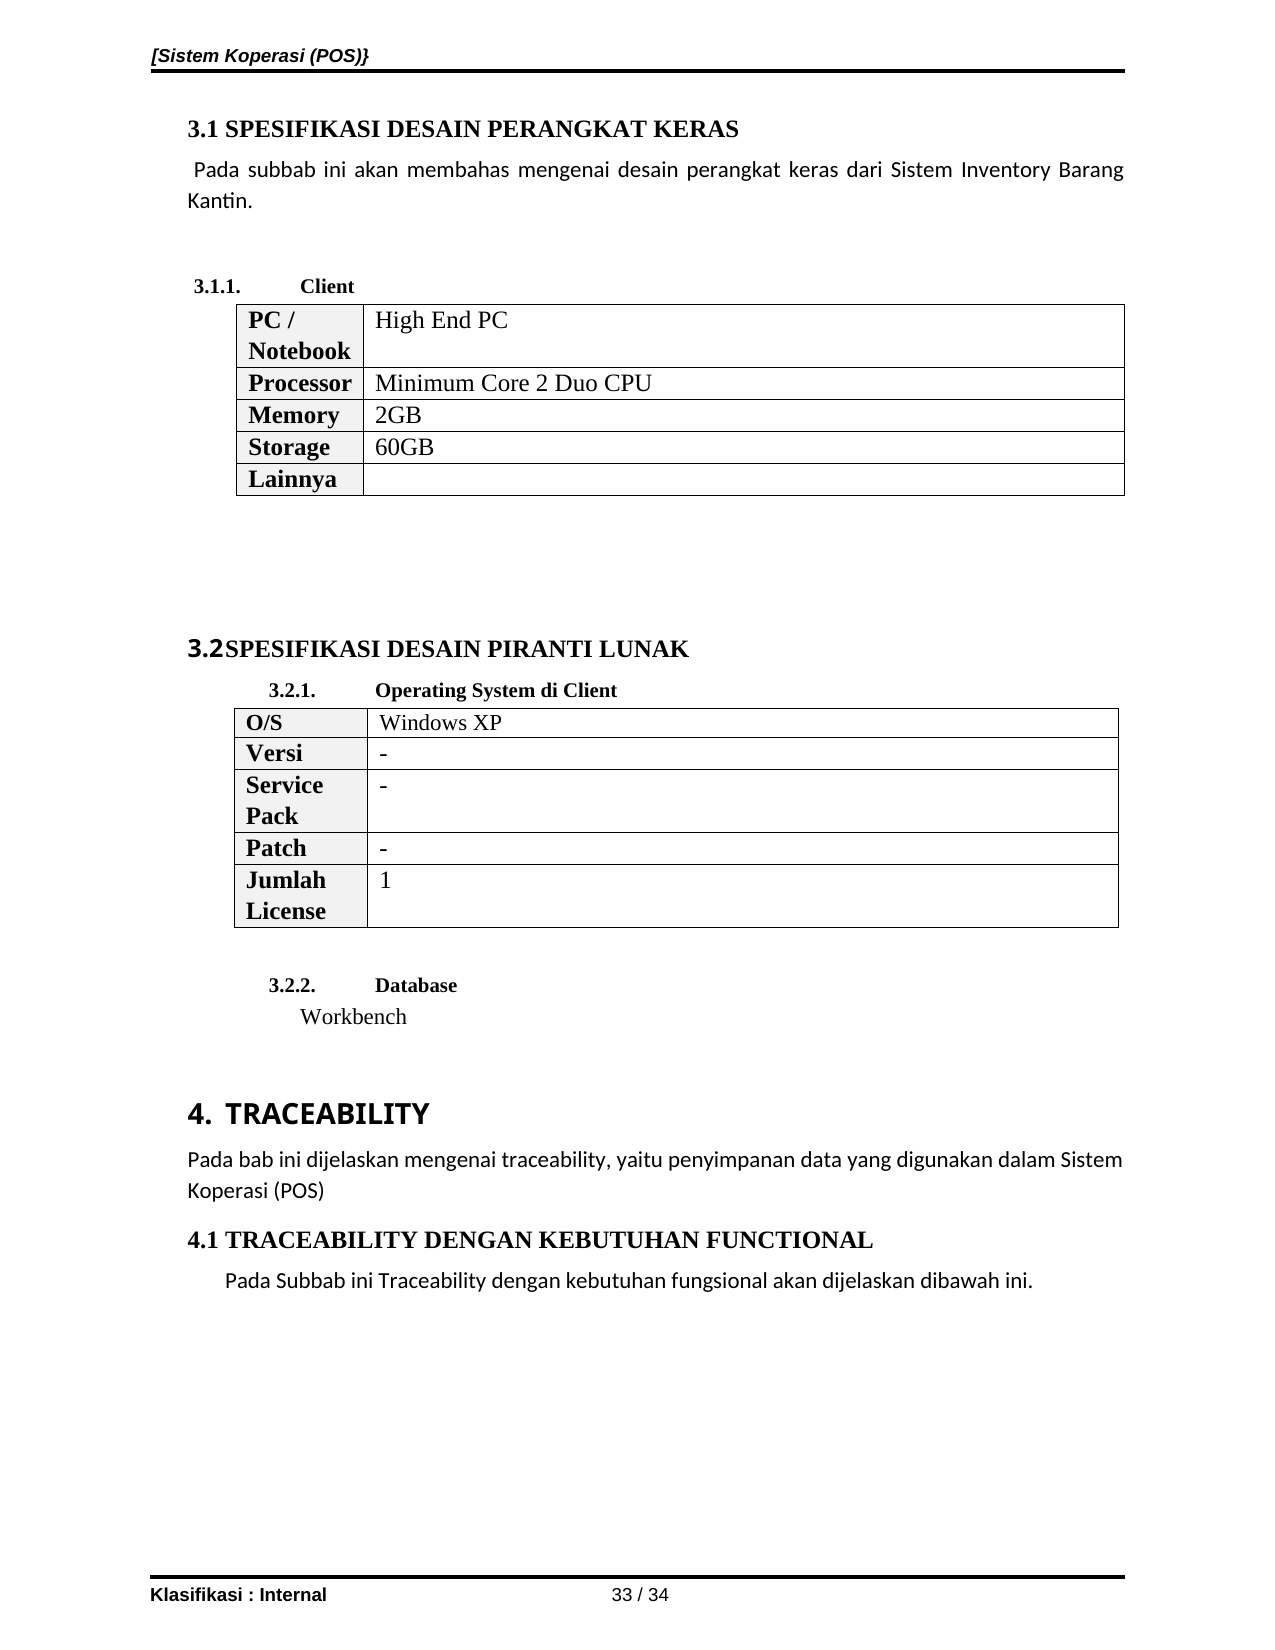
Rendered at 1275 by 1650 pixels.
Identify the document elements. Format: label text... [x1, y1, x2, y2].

subtitle Operating System di Client [269, 677, 1125, 702]
table_cell Memory [237, 400, 363, 431]
table_cell - [368, 738, 1118, 769]
text Workbench [225, 1003, 1125, 1030]
table_cell 1 [368, 865, 1118, 927]
text Pada bab ini dijelaskan mengenai traceability, yaitu penyimpanan data yang digunakan dalam Sistem Koperasi (POS) [187, 1146, 1125, 1204]
table_cell - [368, 770, 1118, 832]
table_cell Jumlah License [235, 865, 367, 927]
table_cell 60GB [364, 432, 1124, 463]
table_header High End PC [364, 305, 1124, 367]
table_header O/S [235, 709, 367, 737]
table_cell [364, 464, 1124, 495]
subtitle Client [194, 274, 1125, 298]
table_cell Storage [237, 432, 363, 463]
table_header PC / Notebook [237, 305, 363, 367]
subtitle TRACEABILITY DENGAN KEBUTUHAN FUNCTIONAL [187, 1225, 1125, 1253]
table_header Windows XP [368, 709, 1118, 737]
table_cell Minimum Core 2 Duo CPU [364, 368, 1124, 399]
text Pada Subbab ini Traceability dengan kebutuhan fungsional akan dijelaskan dibawah ini. [150, 1266, 1125, 1294]
subtitle TRACEABILITY [187, 1093, 1125, 1133]
table_cell Service Pack [235, 770, 367, 832]
table_cell 2GB [364, 400, 1124, 431]
subtitle SPESIFIKASI DESAIN PIRANTI LUNAK [187, 631, 1125, 665]
table_cell - [368, 833, 1118, 864]
subtitle SPESIFIKASI DESAIN PERANGKAT KERAS [187, 114, 1125, 143]
text Pada subbab ini akan membahas mengenai desain perangkat keras dari Sistem Inventory Barang Kantin. [187, 156, 1125, 214]
table_cell Lainnya [237, 464, 363, 495]
subtitle Database [269, 973, 1125, 997]
table_cell Versi [235, 738, 367, 769]
table_cell Processor [237, 368, 363, 399]
table_cell Patch [235, 833, 367, 864]
